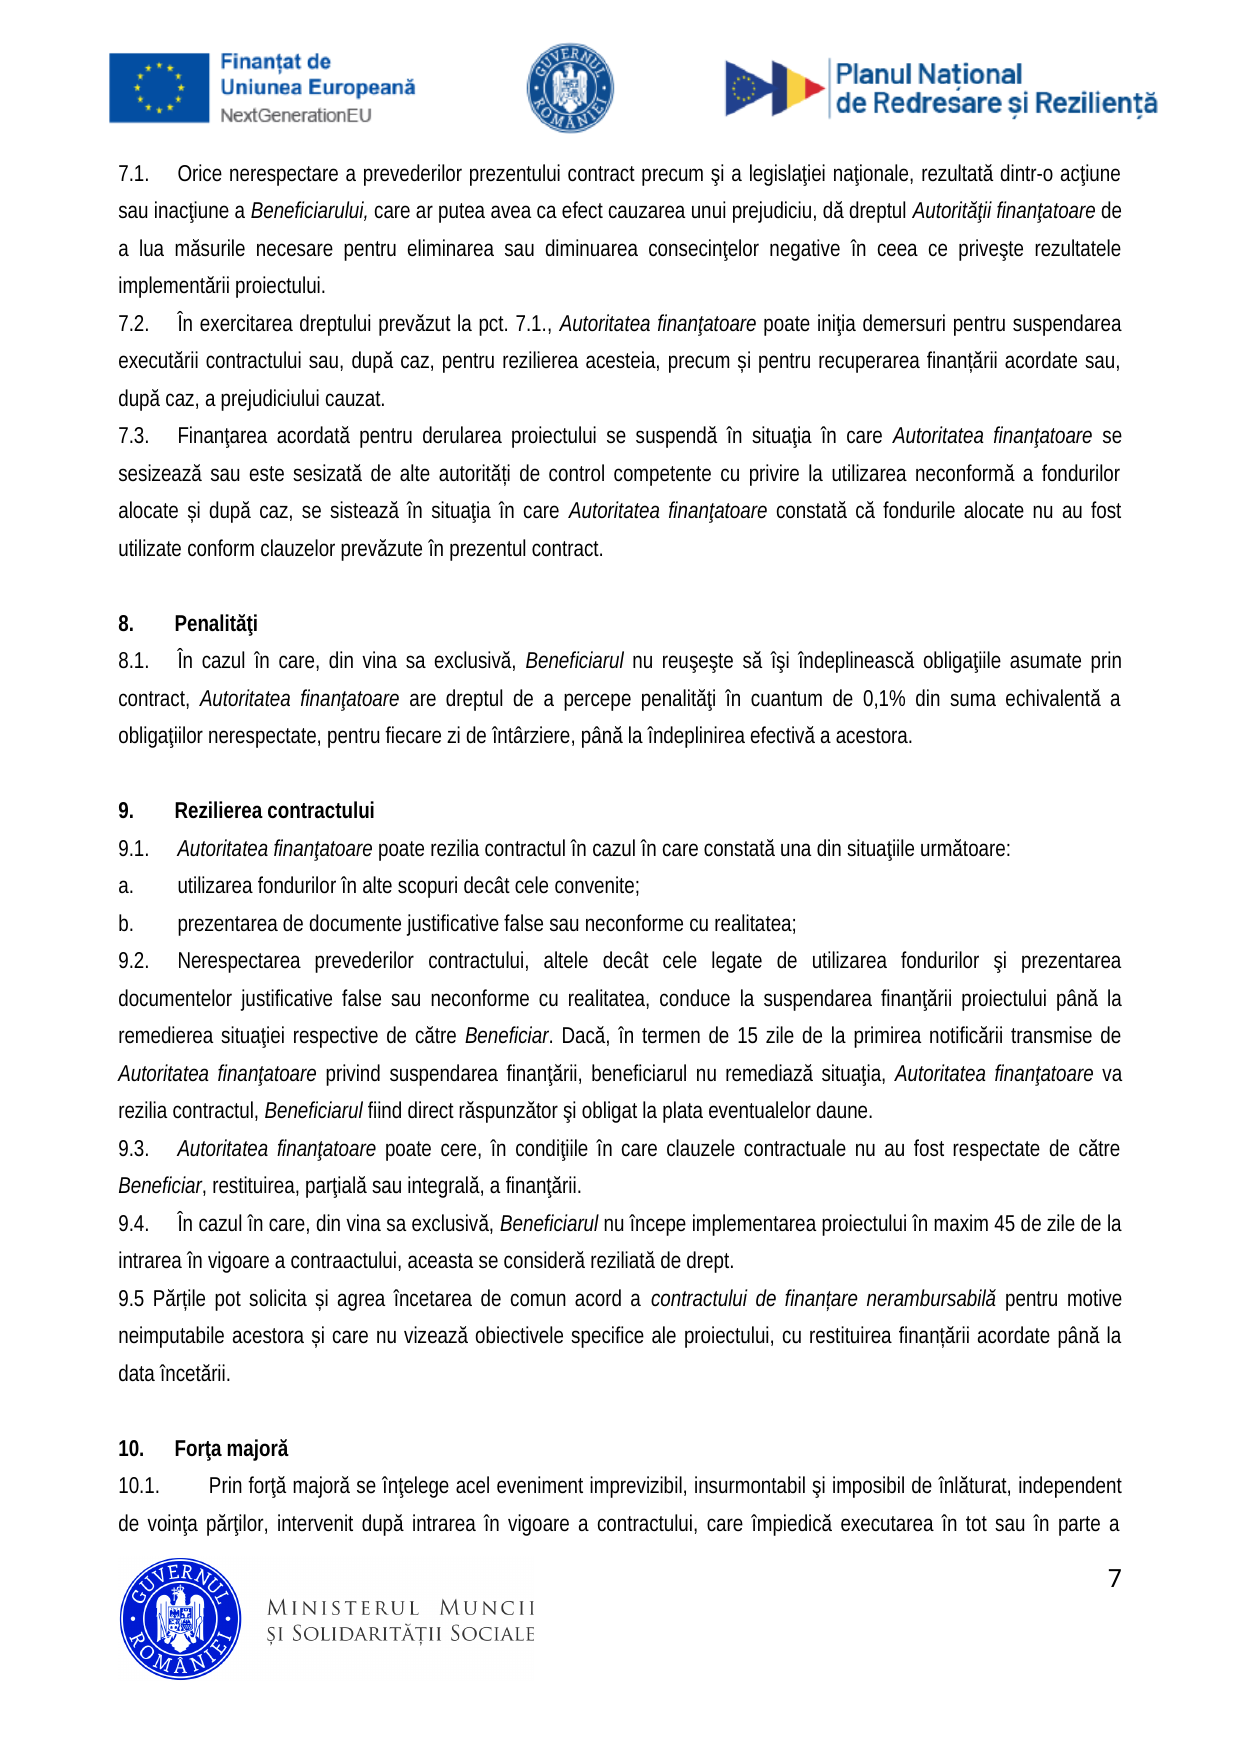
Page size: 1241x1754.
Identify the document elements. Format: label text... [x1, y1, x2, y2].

list Finanţarea acordată pentru derularea proiectului se suspendă în situaţia în care Autoritatea finanţatoare se sesizează sau este sesizată de alte autorități de control competente cu privire la utilizarea neconformă a fondurilor alocate și după caz, se sistează în situaţia în care Autoritatea finanţatoare constată că fondurile alocate nu au fost utilizate conform clauzelor prevăzute în prezentul contract. [118, 411, 1122, 561]
list În cazul în care, din vina sa exclusivă, Beneficiarul nu reuşeşte să îşi îndeplinească obligaţiile asumate prin contract, Autoritatea finanţatoare are dreptul de a percepe penalităţi în cuantum de 0,1% din suma echivalentă a obligaţiilor nerespectate, pentru fiecare zi de întârziere, până la îndeplinirea efectivă a acestora. [118, 636, 1122, 749]
list Autoritatea finanţatoare poate cere, în condiţiile în care clauzele contractuale nu au fost respectate de către Beneficiar, restituirea, parţială sau integrală, a finanţării. [118, 1124, 1122, 1199]
list În cazul în care, din vina sa exclusivă, Beneficiarul nu începe implementarea proiectului în maxim 45 de zile de la intrarea în vigoare a contraactului, aceasta se consideră reziliată de drept. [118, 1199, 1122, 1274]
list 9.5 Părțile pot solicita și agrea încetarea de comun acord a contractului de finanțare nerambursabilă pentru motive neimputabile acestora și care nu vizează obiectivele specifice ale proiectului, cu restituirea finanțării acordate până la data încetării. [118, 1274, 1122, 1386]
picture [56, 23, 1164, 154]
list prezentarea de documente justificative false sau neconforme cu realitatea; [118, 899, 1122, 936]
list Forţa majoră [118, 1424, 1122, 1461]
list Autoritatea finanţatoare poate rezilia contractul în cazul în care constată una din situaţiile următoare: [118, 824, 1122, 861]
list Orice nerespectare a prevederilor prezentului contract precum şi a legislaţiei naţionale, rezultată dintr-o acţiune sau inacţiune a Beneficiarului, care ar putea avea ca efect cauzarea unui prejudiciu, dă dreptul Autorităţii finanţatoare de a lua măsurile necesare pentru eliminarea sau diminuarea consecinţelor negative în ceea ce priveşte rezultatele implementării proiectului. [118, 149, 1122, 299]
list Rezilierea contractului [118, 786, 1122, 824]
list În exercitarea dreptului prevăzut la pct. 7.1., Autoritatea finanţatoare poate iniţia demersuri pentru suspendarea executării contractului sau, după caz, pentru rezilierea acesteia, precum și pentru recuperarea finanțării acordate sau, după caz, a prejudiciului cauzat. [118, 299, 1122, 411]
list Penalităţi [118, 599, 1122, 636]
picture [118, 1556, 534, 1681]
list Nerespectarea prevederilor contractului, altele decât cele legate de utilizarea fondurilor şi prezentarea documentelor justificative false sau neconforme cu realitatea, conduce la suspendarea finanţării proiectului până la remedierea situaţiei respective de către Beneficiar. Dacă, în termen de 15 zile de la primirea notificării transmise de Autoritatea finanţatoare privind suspendarea finanţării, beneficiarul nu remediază situaţia, Autoritatea finanţatoare va rezilia contractul, Beneficiarul fiind direct răspunzător şi obligat la plata eventualelor daune. [118, 936, 1122, 1124]
list utilizarea fondurilor în alte scopuri decât cele convenite; [118, 861, 1122, 899]
